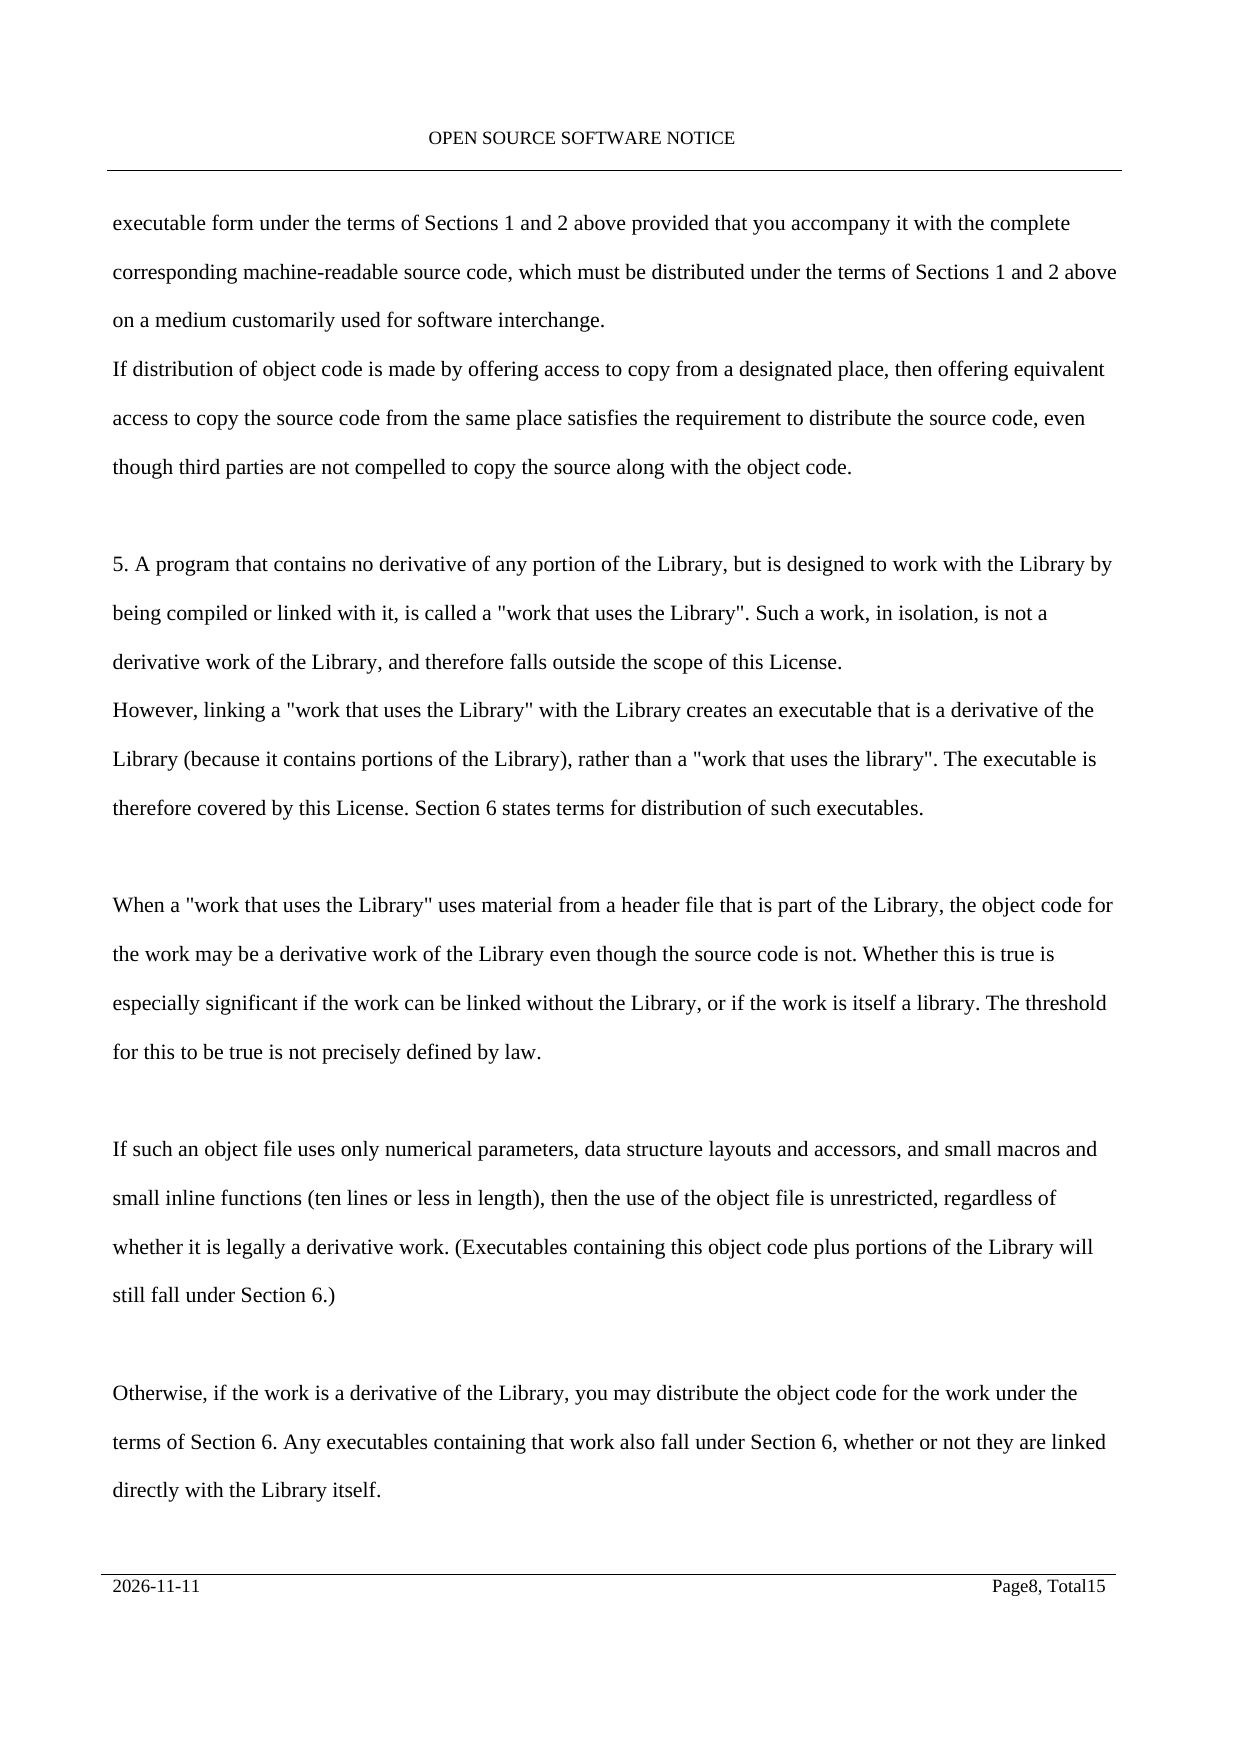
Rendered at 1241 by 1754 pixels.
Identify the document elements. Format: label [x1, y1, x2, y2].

text [112, 206, 1128, 1506]
